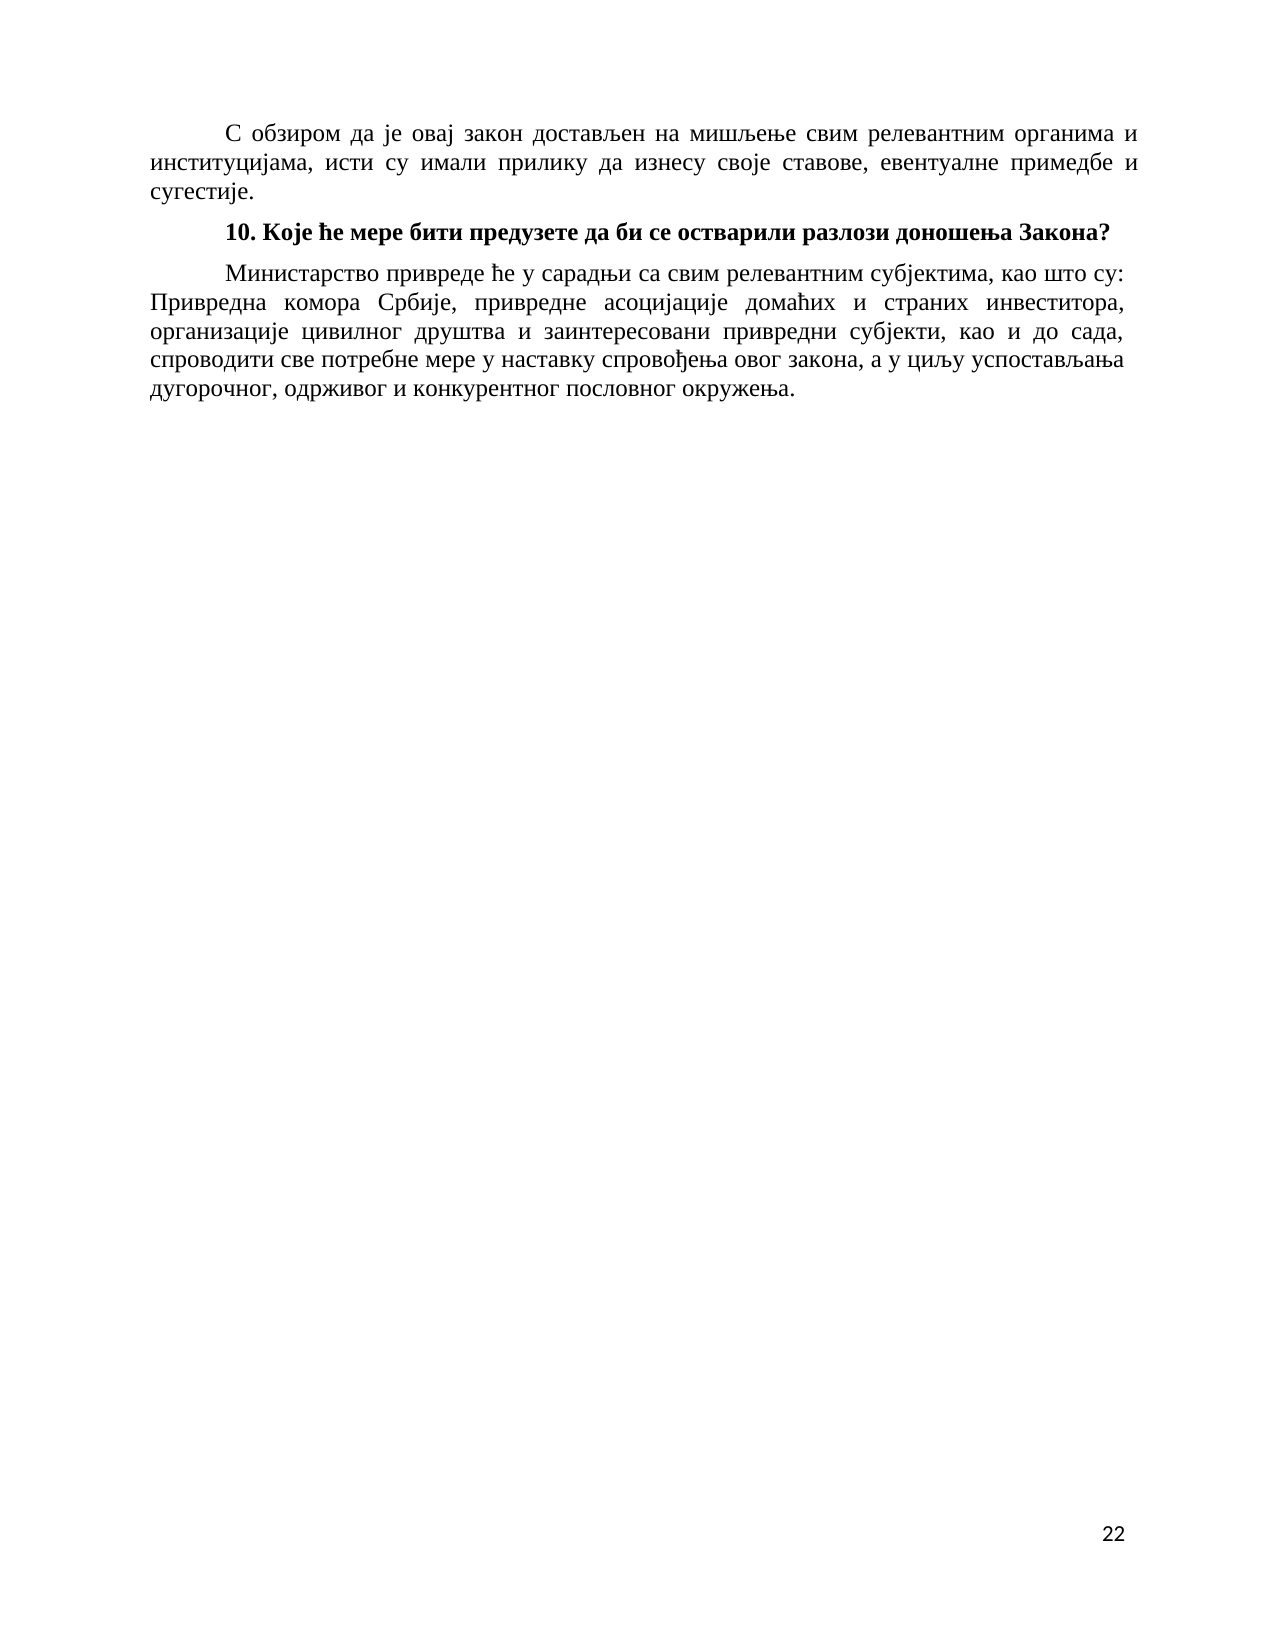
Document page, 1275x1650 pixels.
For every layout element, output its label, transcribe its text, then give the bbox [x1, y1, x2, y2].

text 10. Које ће мере бити предузете да би се остварили разлози доношења Закона? [150, 217, 1125, 246]
text Министарство привреде ће у сарадњи са свим релевантним субјектима, као што су: Привредна комора Србије, привредне асоцијације домаћих и страних инвеститора, организације цивилног друштва и заинтересовани привредни субјекти, као и до сада, спроводити све потребне мере у наставку спровођења овог закона, а у циљу успостављања дугорочног, одрживог и конкурентног пословног окружења. [150, 258, 1125, 402]
text С обзиром да је овај закон достављен на мишљење свим релевантним органима и институцијама, исти су имали прилику да изнесу своје ставове, евентуалне примедбе и сугестије. [150, 118, 1139, 204]
